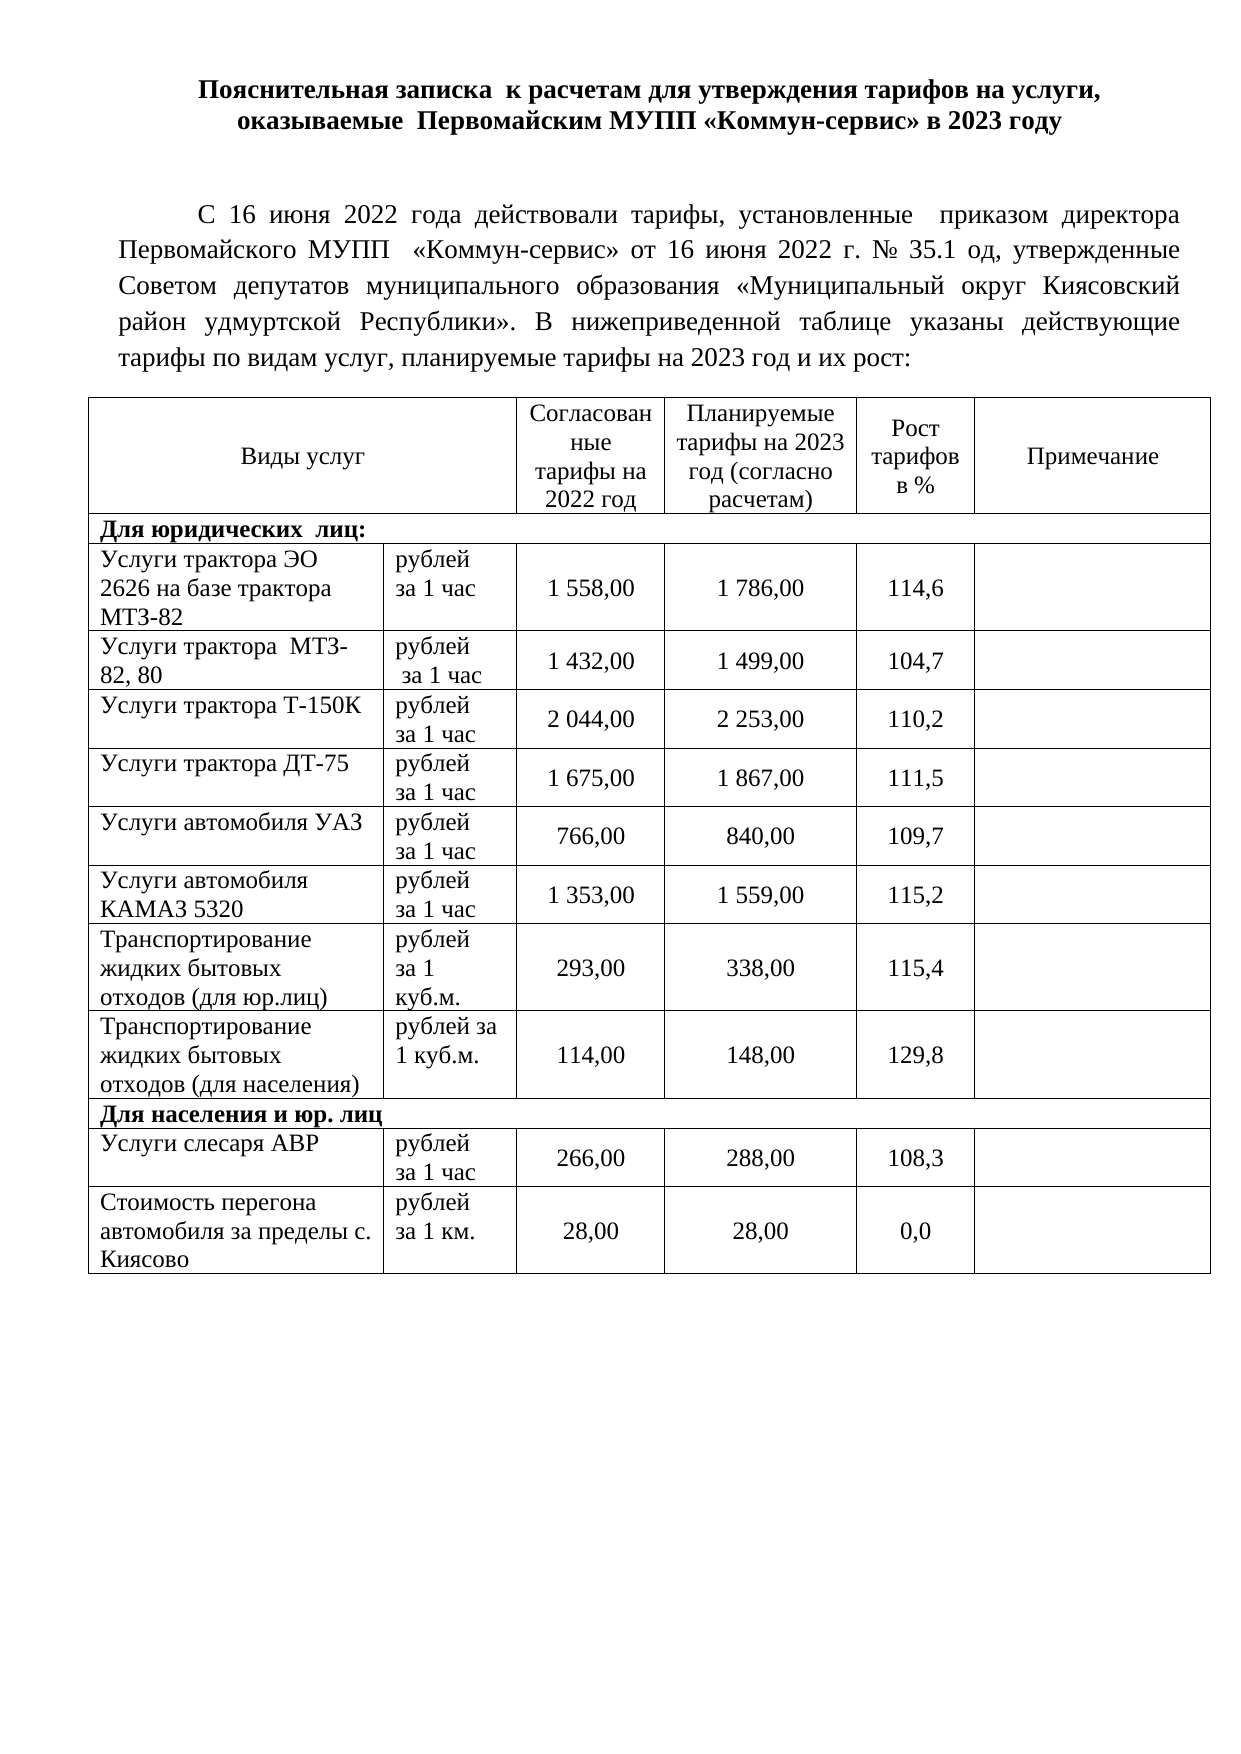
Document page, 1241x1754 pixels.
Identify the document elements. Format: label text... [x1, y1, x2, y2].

table_cell 338,00 [665, 924, 856, 1010]
text Пояснительная записка к расчетам для утверждения тарифов на услуги, оказываемые Первомайским МУПП «Коммун-сервис» в 2023 году [118, 73, 1181, 135]
table_cell 115,2 [857, 866, 974, 923]
table_cell Транспортирование жидких бытовых отходов (для юр.лиц) [89, 924, 383, 1010]
table_cell рублей за 1 куб.м. [384, 924, 516, 1010]
table_cell Для населения и юр. лиц [89, 1099, 1210, 1127]
table_cell 28,00 [665, 1187, 856, 1273]
table_cell Стоимость перегона автомобиля за пределы с. Киясово [89, 1187, 383, 1273]
table_cell рублей за 1 час [384, 631, 516, 689]
table_cell 1 559,00 [665, 866, 856, 923]
table_cell Транспортирование жидких бытовых отходов (для населения) [89, 1011, 383, 1098]
table_cell Услуги слесаря АВР [89, 1129, 383, 1186]
table_header Примечание [975, 398, 1210, 513]
table_cell [975, 690, 1210, 747]
table_cell рублей за 1 час [384, 1129, 516, 1186]
table_cell 108,3 [857, 1129, 974, 1186]
table_cell 114,00 [517, 1011, 664, 1098]
table_cell 1 786,00 [665, 544, 856, 630]
table_cell 114,6 [857, 544, 974, 630]
table_cell [975, 807, 1210, 864]
table_cell 1 432,00 [517, 631, 664, 689]
table_cell 1 558,00 [517, 544, 664, 630]
table_cell 28,00 [517, 1187, 664, 1273]
table_cell 148,00 [665, 1011, 856, 1098]
table_cell 129,8 [857, 1011, 974, 1098]
table_cell 0,0 [857, 1187, 974, 1273]
table_cell Услуги трактора ДТ-75 [89, 749, 383, 806]
table_cell рублей за 1 час [384, 544, 516, 630]
table_cell 1 353,00 [517, 866, 664, 923]
text С 16 июня 2022 года действовали тарифы, установленные приказом директора Первомайского МУПП «Коммун-сервис» от 16 июня 2022 г. № 35.1 од, утвержденные Советом депутатов муниципального образования «Муниципальный округ Киясовский район удмуртской Республики». В нижеприведенной таблице указаны действующие тарифы по видам услуг, планируемые тарифы на 2023 год и их рост: [118, 198, 1181, 372]
table_cell [975, 544, 1210, 630]
table_cell рублей за 1 час [384, 807, 516, 864]
table_cell 840,00 [665, 807, 856, 864]
table_cell 1 867,00 [665, 749, 856, 806]
table_header Согласованные тарифы на 2022 год [517, 398, 664, 513]
table_cell рублей за 1 час [384, 749, 516, 806]
table_cell рублей за 1 час [384, 690, 516, 747]
table_cell Услуги трактора Т-150К [89, 690, 383, 747]
table_cell 104,7 [857, 631, 974, 689]
table_cell 2 044,00 [517, 690, 664, 747]
table_cell 266,00 [517, 1129, 664, 1186]
table_header Рост тарифов в % [857, 398, 974, 513]
table_cell Услуги автомобиля УАЗ [89, 807, 383, 864]
table_cell 1 675,00 [517, 749, 664, 806]
table_cell рублей за 1 км. [384, 1187, 516, 1273]
table_header Виды услуг [89, 398, 516, 513]
table_cell [975, 924, 1210, 1010]
table_cell рублей за 1 час [384, 866, 516, 923]
table_cell 293,00 [517, 924, 664, 1010]
table_cell 1 499,00 [665, 631, 856, 689]
table_cell [975, 1129, 1210, 1186]
table_cell [975, 749, 1210, 806]
table_cell 115,4 [857, 924, 974, 1010]
table_cell 109,7 [857, 807, 974, 864]
table_cell Услуги трактора ЭО 2626 на базе трактора МТЗ-82 [89, 544, 383, 630]
table_cell Услуги трактора МТЗ-82, 80 [89, 631, 383, 689]
table_cell Для юридических лиц: [89, 514, 1210, 543]
table_cell [975, 1011, 1210, 1098]
table_cell 111,5 [857, 749, 974, 806]
table_cell 2 253,00 [665, 690, 856, 747]
table_cell [975, 631, 1210, 689]
table_cell 288,00 [665, 1129, 856, 1186]
table_cell 766,00 [517, 807, 664, 864]
table_cell Услуги автомобиля КАМАЗ 5320 [89, 866, 383, 923]
table_cell [975, 866, 1210, 923]
table_cell [975, 1187, 1210, 1273]
table_cell 110,2 [857, 690, 974, 747]
table_cell рублей за 1 куб.м. [384, 1011, 516, 1098]
table_header Планируемые тарифы на 2023 год (согласно расчетам) [665, 398, 856, 513]
